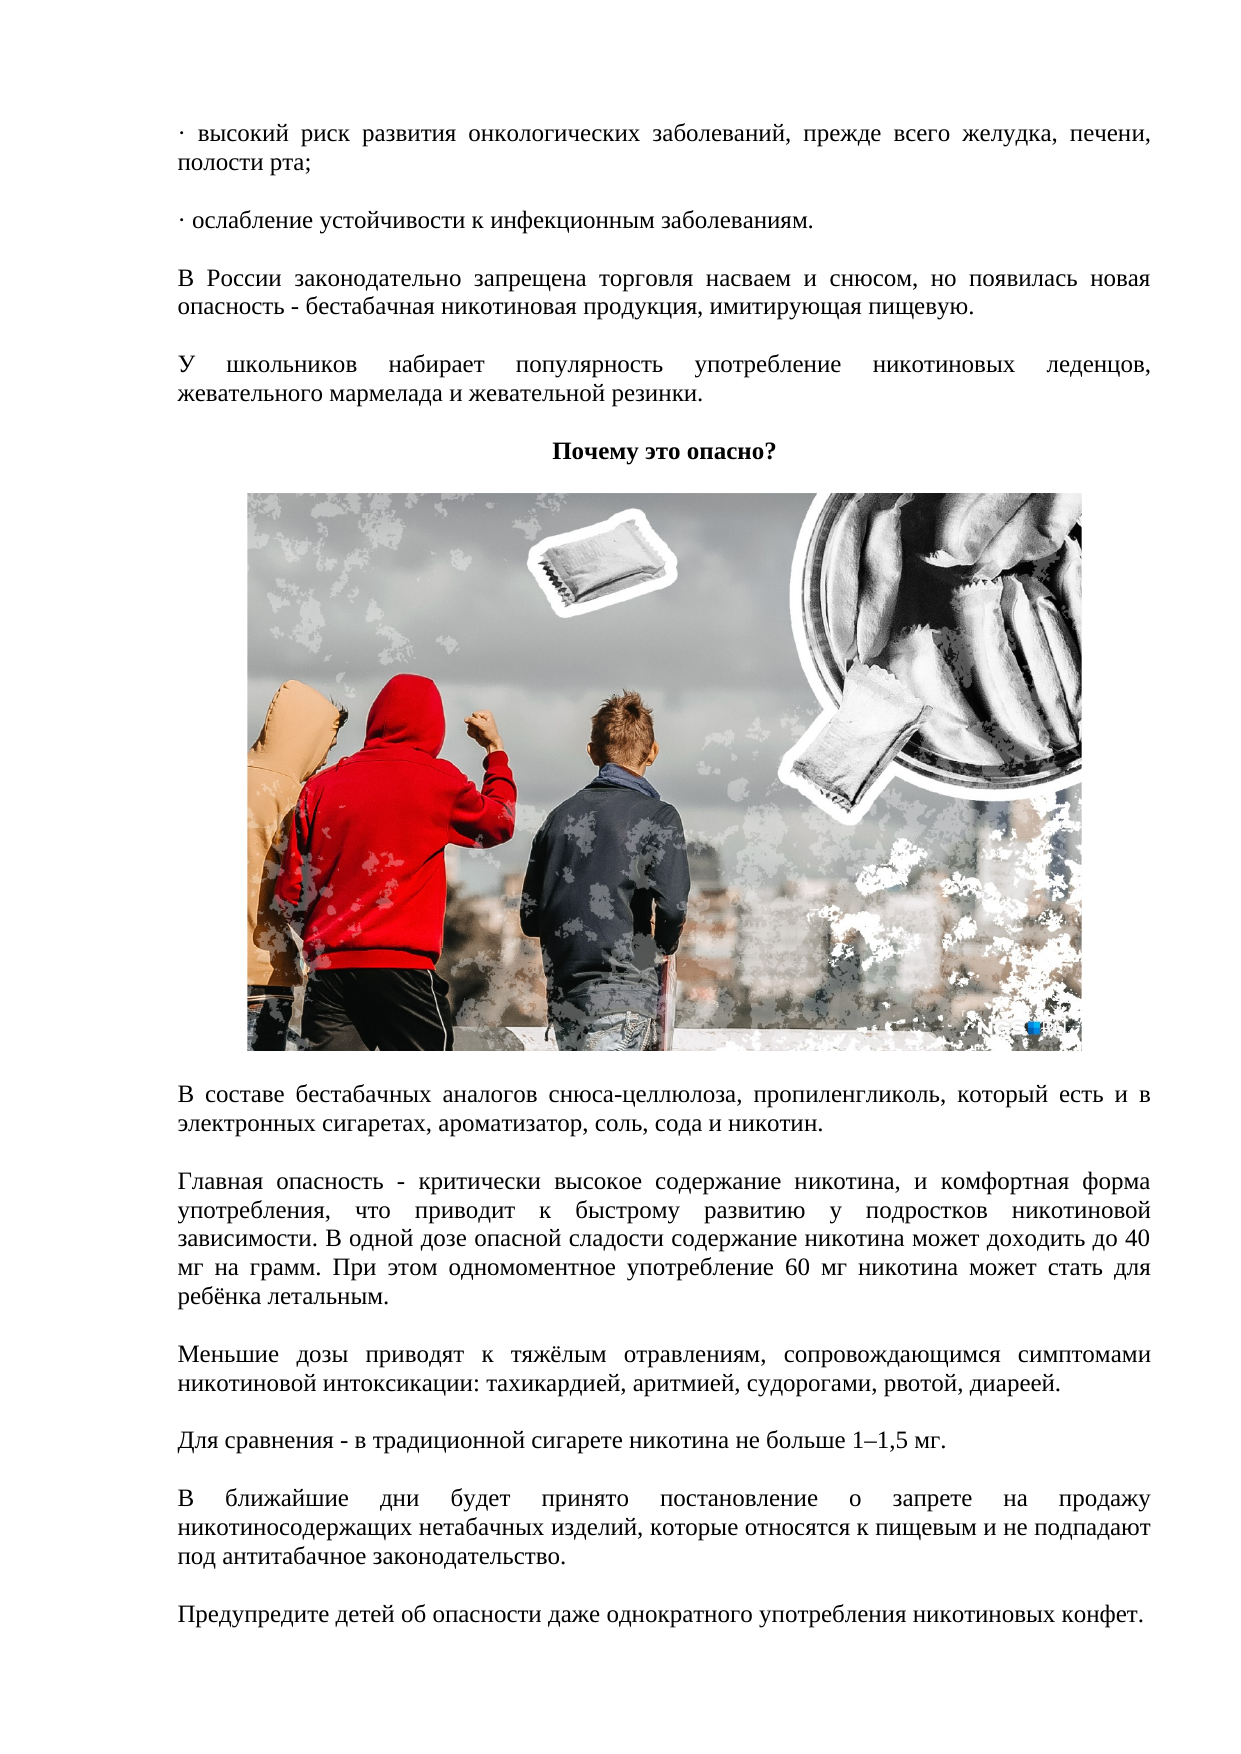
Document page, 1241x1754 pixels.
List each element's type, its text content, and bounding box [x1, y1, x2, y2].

text · ослабление устойчивости к инфекционным заболеваниям. [177, 205, 1152, 233]
picture [247, 493, 1082, 1051]
text В ближайшие дни будет принято постановление о запрете на продажу никотиносодержащих нетабачных изделий, которые относятся к пищевым и не подпадают под антитабачное законодательство. [177, 1483, 1152, 1570]
text Главная опасность - критически высокое содержание никотина, и комфортная форма употребления, что приводит к быстрому развитию у подростков никотиновой зависимости. В одной дозе опасной сладости содержание никотина может доходить до 40 мг на грамм. При этом одномоментное употребление 60 мг никотина может стать для ребёнка летальным. [177, 1166, 1152, 1310]
text В России законодательно запрещена торговля насваем и снюсом, но появилась новая опасность - бестабачная никотиновая продукция, имитирующая пищевую. [177, 263, 1152, 320]
text Меньшие дозы приводят к тяжёлым отравлениям, сопровождающимся симптомами никотиновой интоксикации: тахикардией, аритмией, судорогами, рвотой, диареей. [177, 1339, 1152, 1396]
text · высокий риск развития онкологических заболеваний, прежде всего желудка, печени, полости рта; [177, 118, 1152, 176]
text Почему это опасно? [177, 436, 1152, 465]
text В составе бестабачных аналогов снюса-целлюлоза, пропиленгликоль, который есть и в электронных сигаретах, ароматизатор, соль, сода и никотин. [177, 1079, 1152, 1137]
text У школьников набирает популярность употребление никотиновых леденцов, жевательного мармелада и жевательной резинки. [177, 349, 1152, 407]
text Предупредите детей об опасности даже однократного употребления никотиновых конфет. [177, 1599, 1152, 1628]
text Для сравнения - в традиционной сигарете никотина не больше 1–1,5 мг. [177, 1426, 1152, 1454]
